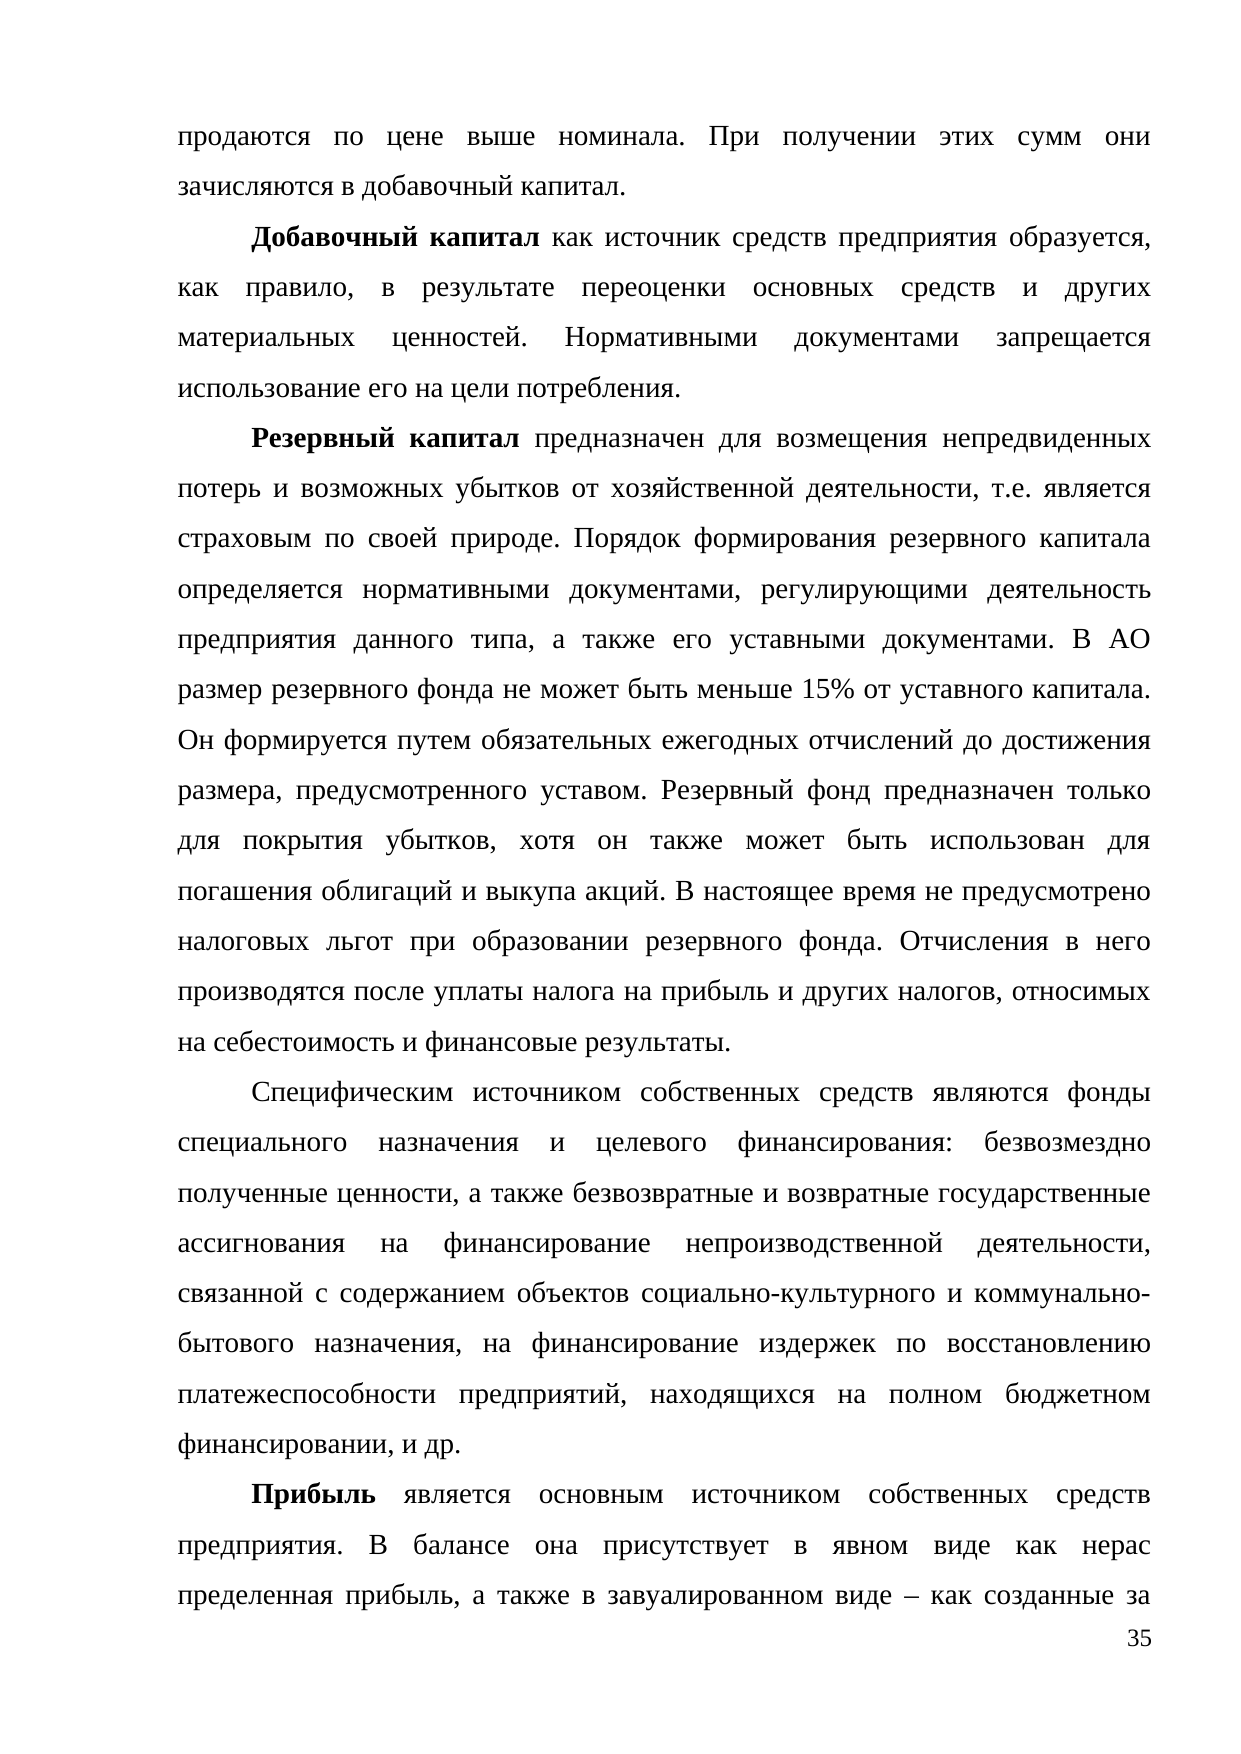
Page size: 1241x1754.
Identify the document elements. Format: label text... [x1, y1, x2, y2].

text Резервный капитал предназначен для возмещения непредвиденных потерь и возможных убытков от хозяйственной деятельности, т.е. является страховым по своей природе. Порядок формирования резервного капитала определяется нормативными документами, регулирующими деятельность предприятия данного типа, а также его уставными документами. В АО размер резервного фонда не может быть меньше 15% от уставного капитала. Он формируется путем обязательных ежегодных отчислений до достижения размера, предусмотренного уставом. Резервный фонд предназначен только для покрытия убытков, хотя он также может быть использован для погашения облигаций и выкупа акций. В настоящее время не предусмотрено налоговых льгот при образовании резервного фонда. Отчисления в него производятся после уплаты налога на прибыль и других налогов, относимых на себестоимость и финансовые результаты. [177, 420, 1152, 1057]
text Специфическим источником собственных средств являются фонды специального назначения и целевого финансирования: безвозмездно полученные ценности, а также безвозвратные и возвратные государственные ассигнования на финансирование непроизводственной деятельности, связанной с содержанием объектов социально-культурного и коммунально-бытового назначения, на финансирование издержек по восстановлению платежеспособности предприятий, находящихся на полном бюджетном финансировании, и др. [177, 1074, 1152, 1460]
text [177, 118, 1152, 202]
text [177, 1477, 1152, 1611]
text Добавочный капитал как источник средств предприятия образуется, как правило, в результате переоценки основных средств и других материальных ценностей. Нормативными документами запрещается использование его на цели потребления. [177, 219, 1152, 403]
